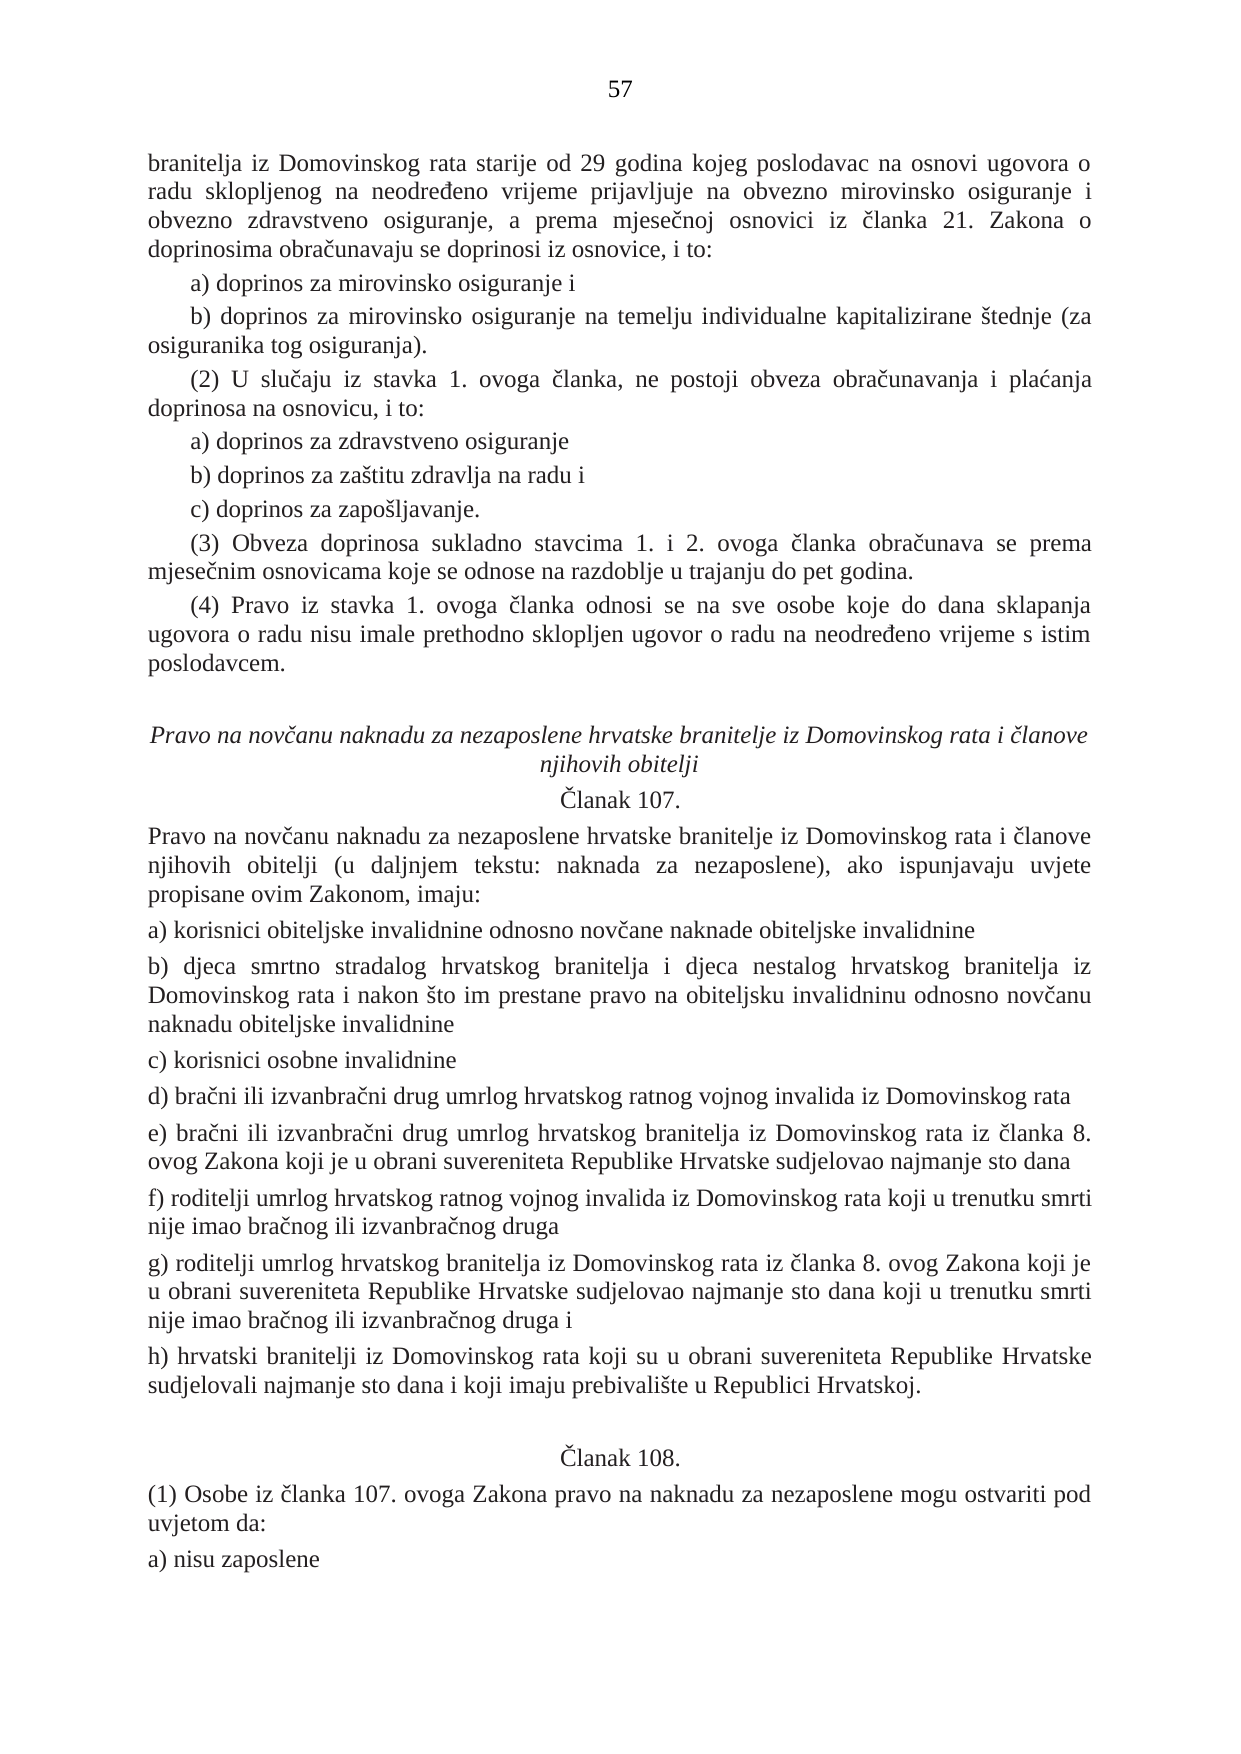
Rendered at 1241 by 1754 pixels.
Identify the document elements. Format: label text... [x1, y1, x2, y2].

text a) doprinos za zdravstveno osiguranje [148, 426, 1093, 455]
text a) nisu zaposlene [148, 1544, 1093, 1573]
text (4) Pravo iz stavka 1. ovoga članka odnosi se na sve osobe koje do dana sklapanja ugovora o radu nisu imale prethodno sklopljen ugovor o radu na neodređeno vrijeme s istim poslodavcem. [148, 590, 1093, 676]
text h) hrvatski branitelji iz Domovinskog rata koji su u obrani suvereniteta Republike Hrvatske sudjelovali najmanje sto dana i koji imaju prebivalište u Republici Hrvatskoj. [148, 1341, 1093, 1399]
text (3) Obveza doprinosa sukladno stavcima 1. i 2. ovoga članka obračunava se prema mjesečnim osnovicama koje se odnose na razdoblje u trajanju do pet godina. [148, 528, 1093, 585]
text b) djeca smrtno stradalog hrvatskog branitelja i djeca nestalog hrvatskog branitelja iz Domovinskog rata i nakon što im prestane pravo na obiteljsku invalidninu odnosno novčanu naknadu obiteljske invalidnine [148, 951, 1093, 1038]
text c) korisnici osobne invalidnine [148, 1045, 1093, 1074]
text c) doprinos za zapošljavanje. [148, 494, 1093, 523]
text g) roditelji umrlog hrvatskog branitelja iz Domovinskog rata iz članka 8. ovog Zakona koji je u obrani suvereniteta Republike Hrvatske sudjelovao najmanje sto dana koji u trenutku smrti nije imao bračnog ili izvanbračnog druga i [148, 1248, 1093, 1334]
text d) bračni ili izvanbračni drug umrlog hrvatskog ratnog vojnog invalida iz Domovinskog rata [148, 1081, 1093, 1110]
text (2) U slučaju iz stavka 1. ovoga članka, ne postoji obveza obračunavanja i plaćanja doprinosa na osnovicu, i to: [148, 364, 1093, 421]
text f) roditelji umrlog hrvatskog ratnog vojnog invalida iz Domovinskog rata koji u trenutku smrti nije imao bračnog ili izvanbračnog druga [148, 1183, 1093, 1240]
text (1) Osobe iz članka 107. ovoga Zakona pravo na naknadu za nezaposlene mogu ostvariti pod uvjetom da: [148, 1479, 1093, 1536]
text e) bračni ili izvanbračni drug umrlog hrvatskog branitelja iz Domovinskog rata iz članka 8. ovog Zakona koji je u obrani suvereniteta Republike Hrvatske sudjelovao najmanje sto dana [148, 1118, 1093, 1175]
text b) doprinos za zaštitu zdravlja na radu i [148, 460, 1093, 489]
text Pravo na novčanu naknadu za nezaposlene hrvatske branitelje iz Domovinskog rata i članove njihovih obitelji (u daljnjem tekstu: naknada za nezaposlene), ako ispunjavaju uvjete propisane ovim Zakonom, imaju: [148, 821, 1093, 908]
text a) korisnici obiteljske invalidnine odnosno novčane naknade obiteljske invalidnine [148, 915, 1093, 944]
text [148, 148, 1093, 263]
text Članak 107. [148, 785, 1093, 814]
text Pravo na novčanu naknadu za nezaposlene hrvatske branitelje iz Domovinskog rata i članove njihovih obitelji [148, 720, 1093, 778]
text a) doprinos za mirovinsko osiguranje i [148, 268, 1093, 296]
text Članak 108. [148, 1443, 1093, 1471]
text b) doprinos za mirovinsko osiguranje na temelju individualne kapitalizirane štednje (za osiguranika tog osiguranja). [148, 301, 1093, 359]
